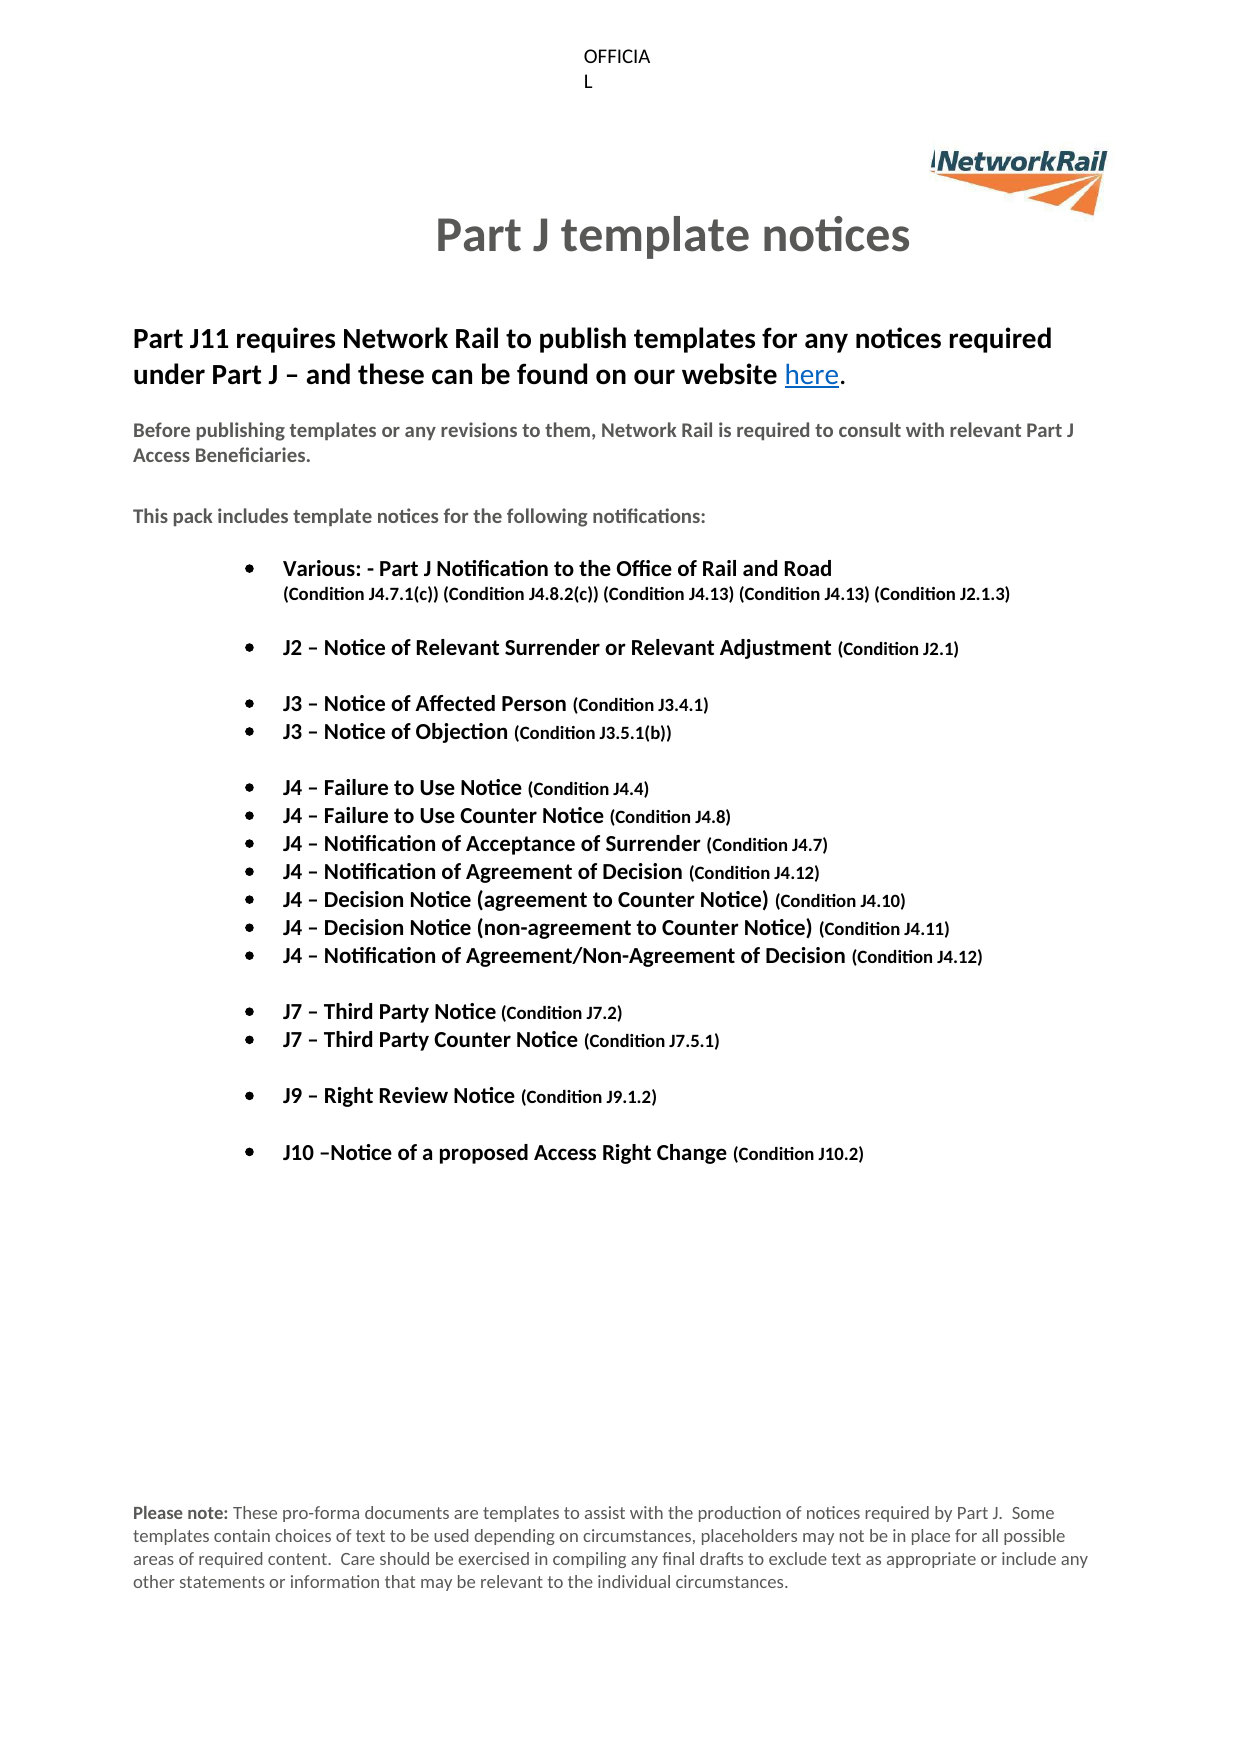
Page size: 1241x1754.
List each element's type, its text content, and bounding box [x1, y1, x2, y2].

text Part J11 requires Network Rail to publish templates for any notices required under Part J – and these can be found on our website here. [133, 320, 1107, 392]
list J7 – Third Party Counter Notice (Condition J7.5.1) [245, 1026, 1107, 1053]
text This pack includes template notices for the following notifications: [133, 503, 1107, 529]
list J7 – Third Party Notice (Condition J7.2) [245, 997, 1107, 1026]
list J4 – Failure to Use Counter Notice (Condition J4.8) [245, 801, 1107, 829]
list J3 – Notice of Affected Person (Condition J3.4.1) [245, 689, 1107, 717]
picture [907, 128, 1120, 223]
text Part J template notices [133, 203, 1107, 264]
list Various: - Part J Notification to the Office of Rail and Road [245, 554, 1107, 582]
list (Condition J4.7.1(c)) (Condition J4.8.2(c)) (Condition J4.13) (Condition J4.13) (Condition J2.1.3) [283, 582, 1107, 605]
list J4 – Failure to Use Notice (Condition J4.4) [245, 773, 1107, 801]
list J4 – Decision Notice (agreement to Counter Notice) (Condition J4.10) [245, 885, 1107, 913]
list J3 – Notice of Objection (Condition J3.5.1(b)) [245, 717, 1107, 745]
list J4 – Decision Notice (non-agreement to Counter Notice) (Condition J4.11) [245, 913, 1107, 941]
list J4 – Notification of Agreement/Non-Agreement of Decision (Condition J4.12) [245, 941, 1107, 969]
list J4 – Notification of Agreement of Decision (Condition J4.12) [245, 857, 1107, 885]
list J9 – Right Review Notice (Condition J9.1.2) [245, 1082, 1107, 1109]
text Please note: These pro-forma documents are templates to assist with the production of notices required by Part J. Some templates contain choices of text to be used depending on circumstances, placeholders may not be in place for all possible areas of required content. Care should be exercised in compiling any final drafts to exclude text as appropriate or include any other statements or information that may be relevant to the individual circumstances. [133, 1501, 1107, 1593]
text Before publishing templates or any revisions to them, Network Rail is required to consult with relevant Part J Access Beneficiaries. [133, 417, 1107, 468]
list J10 –Notice of a proposed Access Right Change (Condition J10.2) [245, 1138, 1107, 1166]
list J2 – Notice of Relevant Surrender or Relevant Adjustment (Condition J2.1) [245, 633, 1107, 661]
list J4 – Notification of Acceptance of Surrender (Condition J4.7) [245, 829, 1107, 857]
